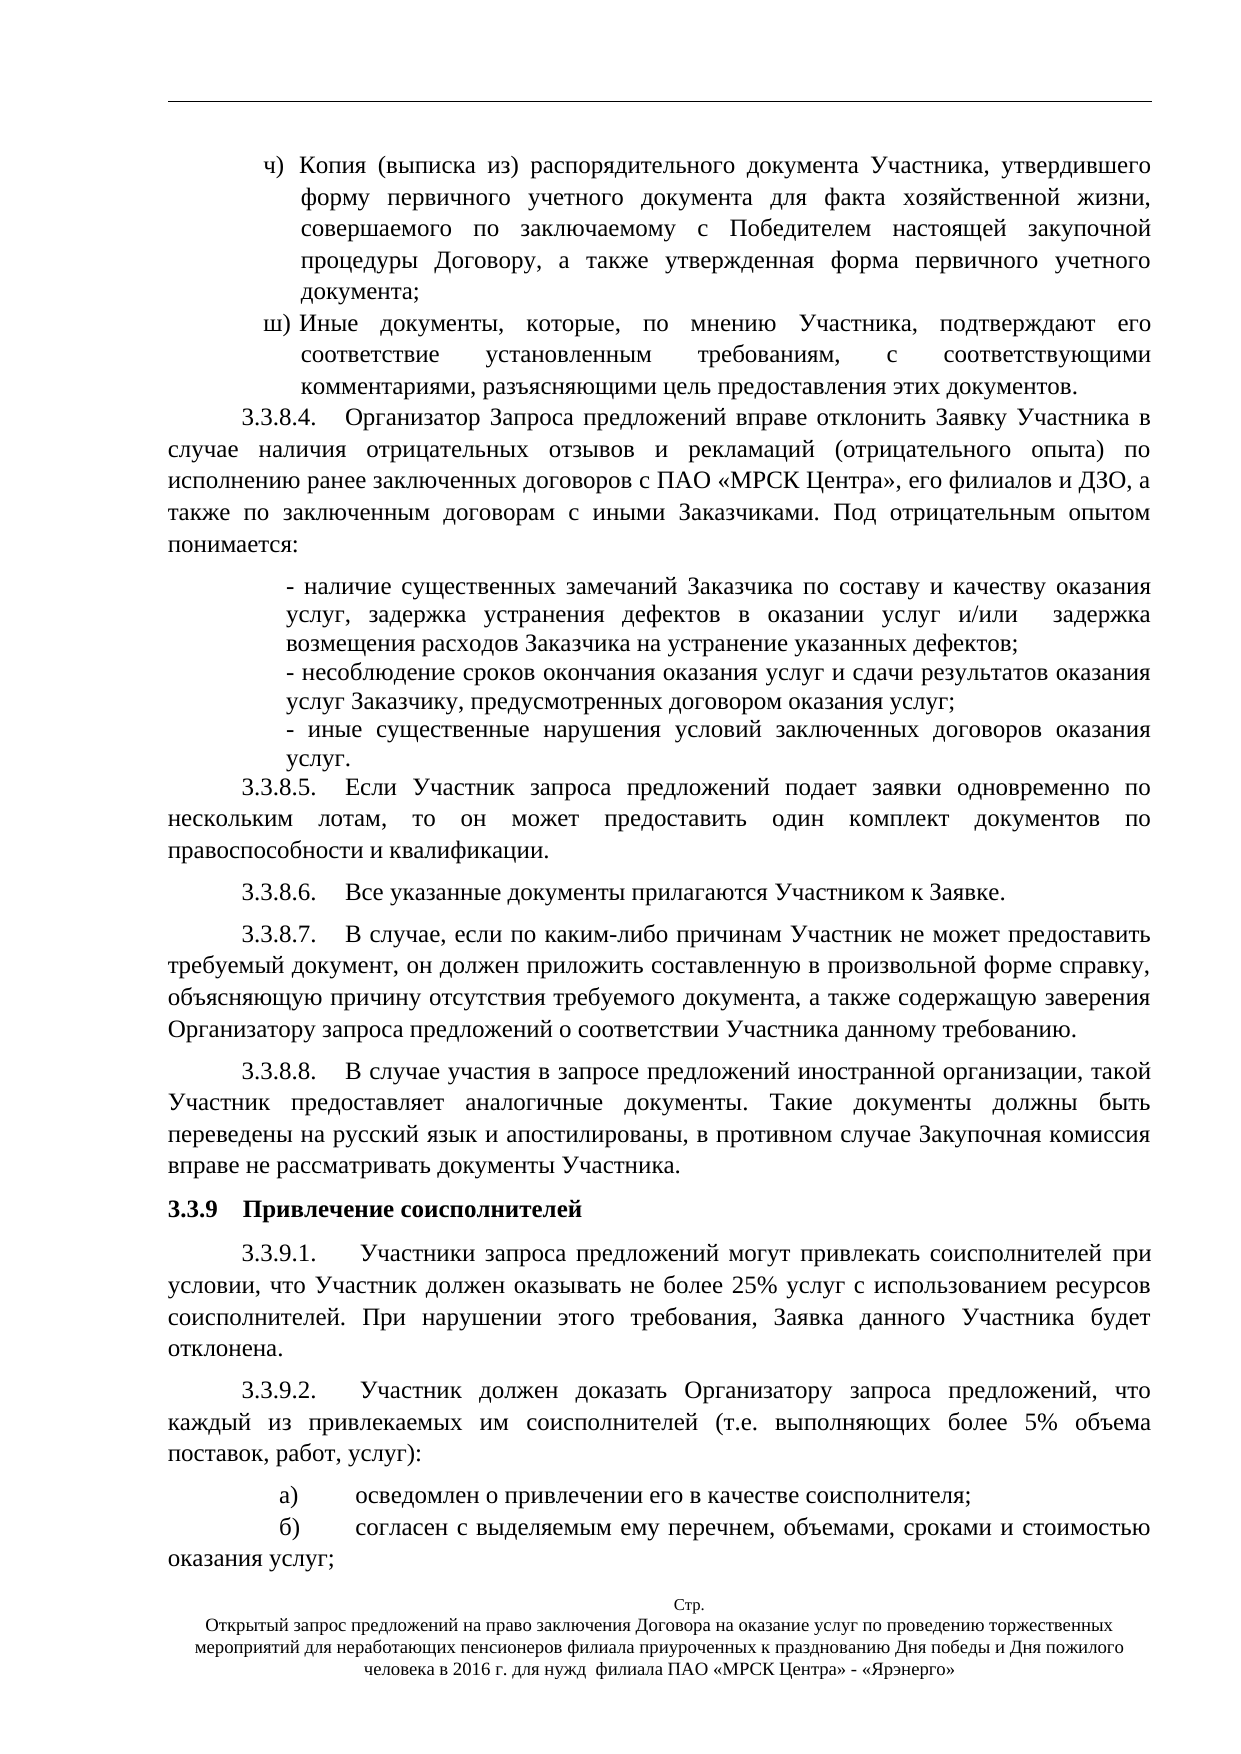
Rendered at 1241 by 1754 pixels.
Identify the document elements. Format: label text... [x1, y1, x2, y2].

list В случае, если по каким-либо причинам Участник не может предоставить требуемый документ, он должен приложить составленную в произвольной форме справку, объясняющую причину отсутствия требуемого документа, а также содержащую заверения Организатору запроса предложений о соответствии Участника данному требованию. [168, 919, 1152, 1042]
list Все указанные документы прилагаются Участником к Заявке. [168, 877, 1152, 906]
list согласен с выделяемым ему перечнем, объемами, сроками и стоимостью оказания услуг; [168, 1512, 1152, 1572]
list Копия (выписка из) распорядительного документа Участника, утвердившего форму первичного учетного документа для факта хозяйственной жизни, совершаемого по заключаемому с Победителем настоящей закупочной процедуры Договору, а также утвержденная форма первичного учетного документа; [263, 150, 1152, 305]
list Организатор Запроса предложений вправе отклонить Заявку Участника в случае наличия отрицательных отзывов и рекламаций (отрицательного опыта) по исполнению ранее заключенных договоров с ПАО «МРСК Центра», его филиалов и ДЗО, а также по заключенным договорам с иными Заказчиками. Под отрицательным опытом понимается: [168, 402, 1152, 557]
list Если Участник запроса предложений подает заявки одновременно по нескольким лотам, то он может предоставить один комплект документов по правоспособности и квалификации. [168, 772, 1152, 864]
list Участники запроса предложений могут привлекать соисполнителей при условии, что Участник должен оказывать не более 25% услуг c использованием ресурсов соисполнителей. При нарушении этого требования, Заявка данного Участника будет отклонена. [168, 1238, 1152, 1362]
subtitle Привлечение соисполнителей [168, 1194, 1152, 1223]
list - иные существенные нарушения условий заключенных договоров оказания услуг. [286, 714, 1152, 772]
list Иные документы, которые, по мнению Участника, подтверждают его соответствие установленным требованиям, с соответствующими комментариями, разъясняющими цель предоставления этих документов. [263, 308, 1152, 400]
list В случае участия в запросе предложений иностранной организации, такой Участник предоставляет аналогичные документы. Такие документы должны быть переведены на русский язык и апостилированы, в противном случае Закупочная комиссия вправе не рассматривать документы Участника. [168, 1056, 1152, 1179]
list - наличие существенных замечаний Заказчика по составу и качеству оказания услуг, задержка устранения дефектов в оказании услуг и/или задержка возмещения расходов Заказчика на устранение указанных дефектов; [286, 571, 1152, 657]
list осведомлен о привлечении его в качестве соисполнителя; [168, 1480, 1152, 1509]
list - несоблюдение сроков окончания оказания услуг и сдачи результатов оказания услуг Заказчику, предусмотренных договором оказания услуг; [286, 657, 1152, 714]
list Участник должен доказать Организатору запроса предложений, что каждый из привлекаемых им соисполнителей (т.е. выполняющих более 5% объема поставок, работ, услуг): [168, 1375, 1152, 1467]
